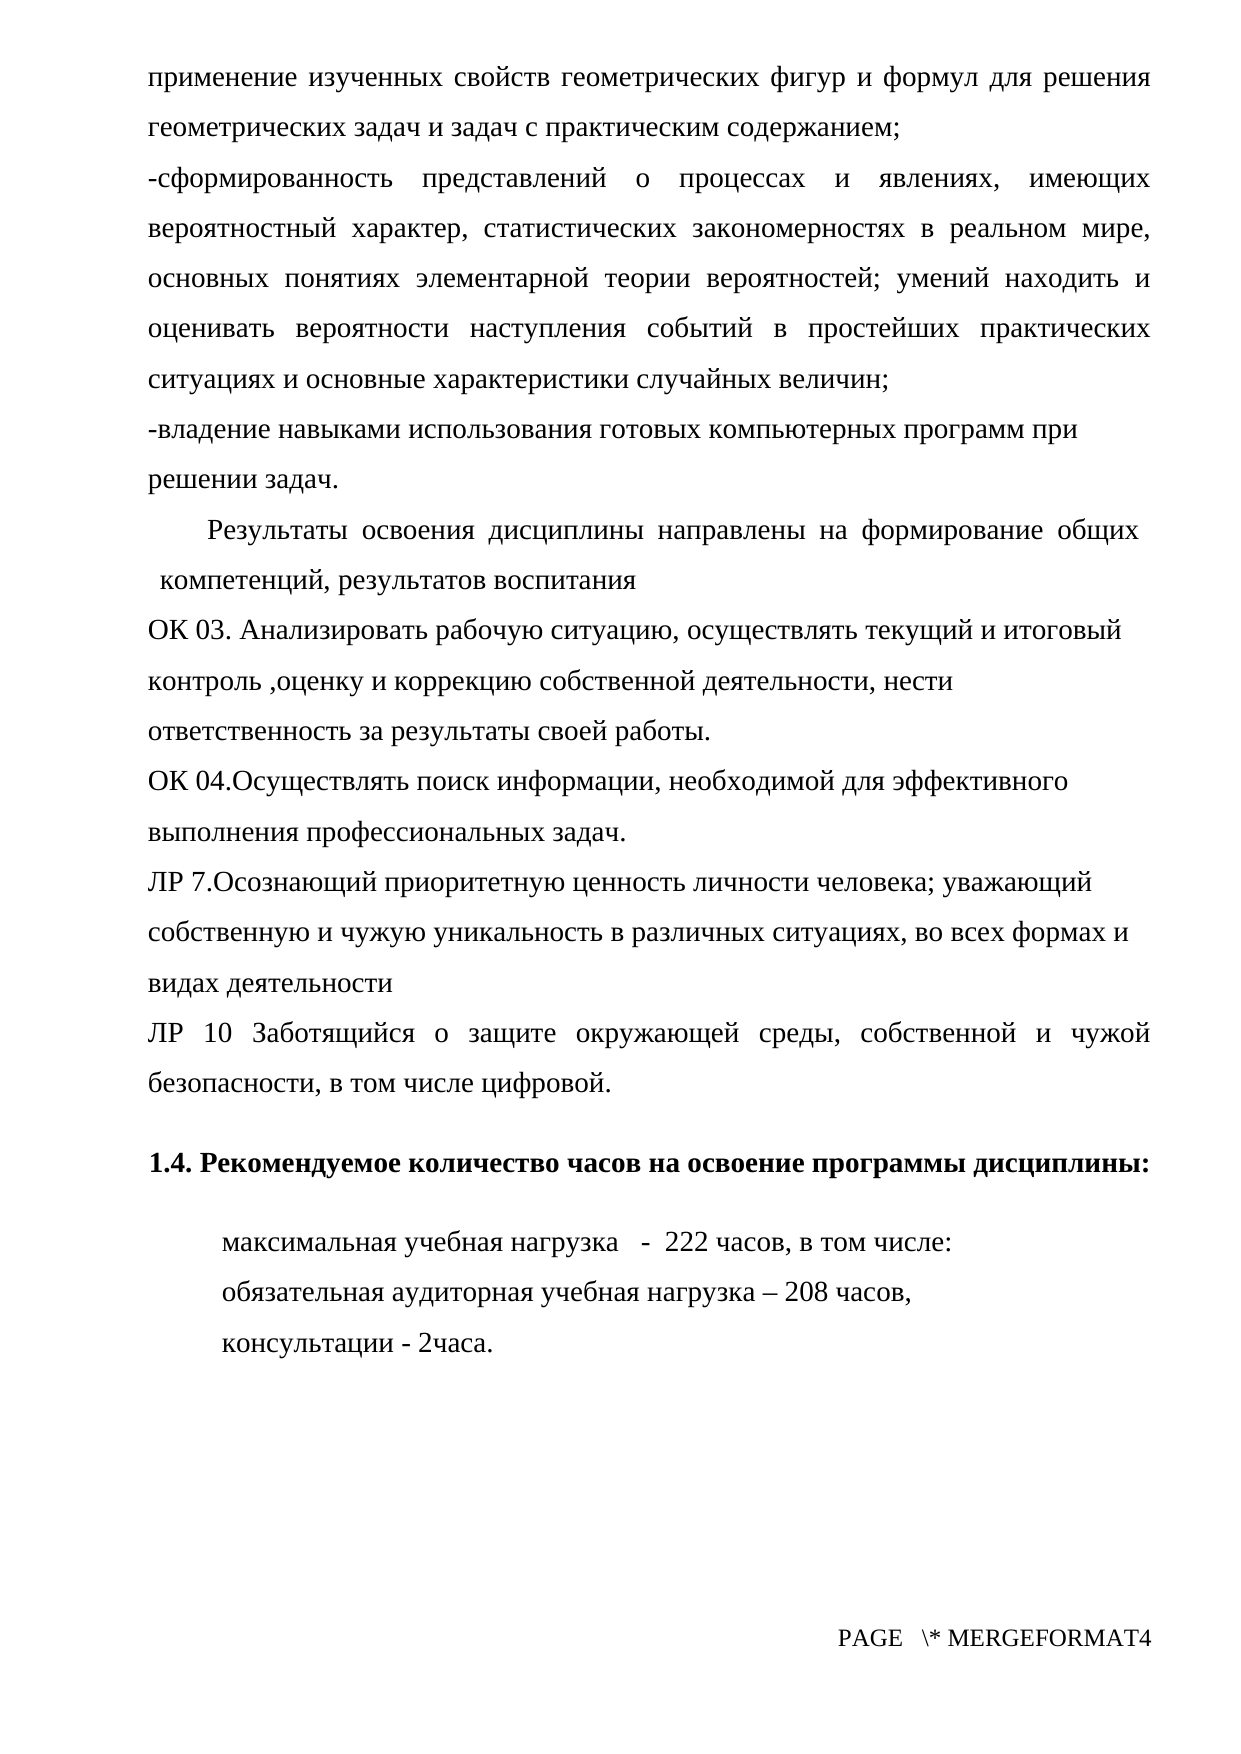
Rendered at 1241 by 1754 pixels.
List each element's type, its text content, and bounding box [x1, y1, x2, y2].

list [148, 59, 1152, 143]
list ответственность за результаты своей работы. [148, 713, 1152, 747]
list ОК 04.Осуществлять поиск информации, необходимой для эффективного выполнения профессиональных задач. [148, 763, 1152, 847]
list -владение навыками использования готовых компьютерных программ при решении задач. [148, 411, 1152, 495]
list -сформированность представлений о процессах и явлениях, имеющих вероятностный характер, статистических закономерностях в реальном мире, основных понятиях элементарной теории вероятностей; умений находить и оценивать вероятности наступления событий в простейших практических ситуациях и основные характеристики случайных величин; [148, 160, 1152, 394]
text обязательная аудиторная учебная нагрузка – 208 часов, [148, 1274, 1152, 1308]
list ЛР 7.Осознающий приоритетную ценность личности человека; уважающий собственную и чужую уникальность в различных ситуациях, во всех формах и видах деятельности [148, 864, 1152, 998]
text ЛР 10 Заботящийся о защите окружающей среды, собственной и чужой безопасности, в том числе цифровой. [148, 1015, 1152, 1099]
text консультации - 2часа. [148, 1325, 1152, 1358]
list ОК 03. Анализировать рабочую ситуацию, осуществлять текущий и итоговый контроль ,оценку и коррекцию собственной деятельности, нести [148, 612, 1152, 696]
text 1.4. Рекомендуемое количество часов на освоение программы дисциплины: [148, 1145, 1152, 1178]
text максимальная учебная нагрузка - 222 часов, в том числе: [148, 1224, 1152, 1258]
text Результаты освоения дисциплины направлены на формирование общих компетенций, результатов воспитания [159, 512, 1140, 596]
